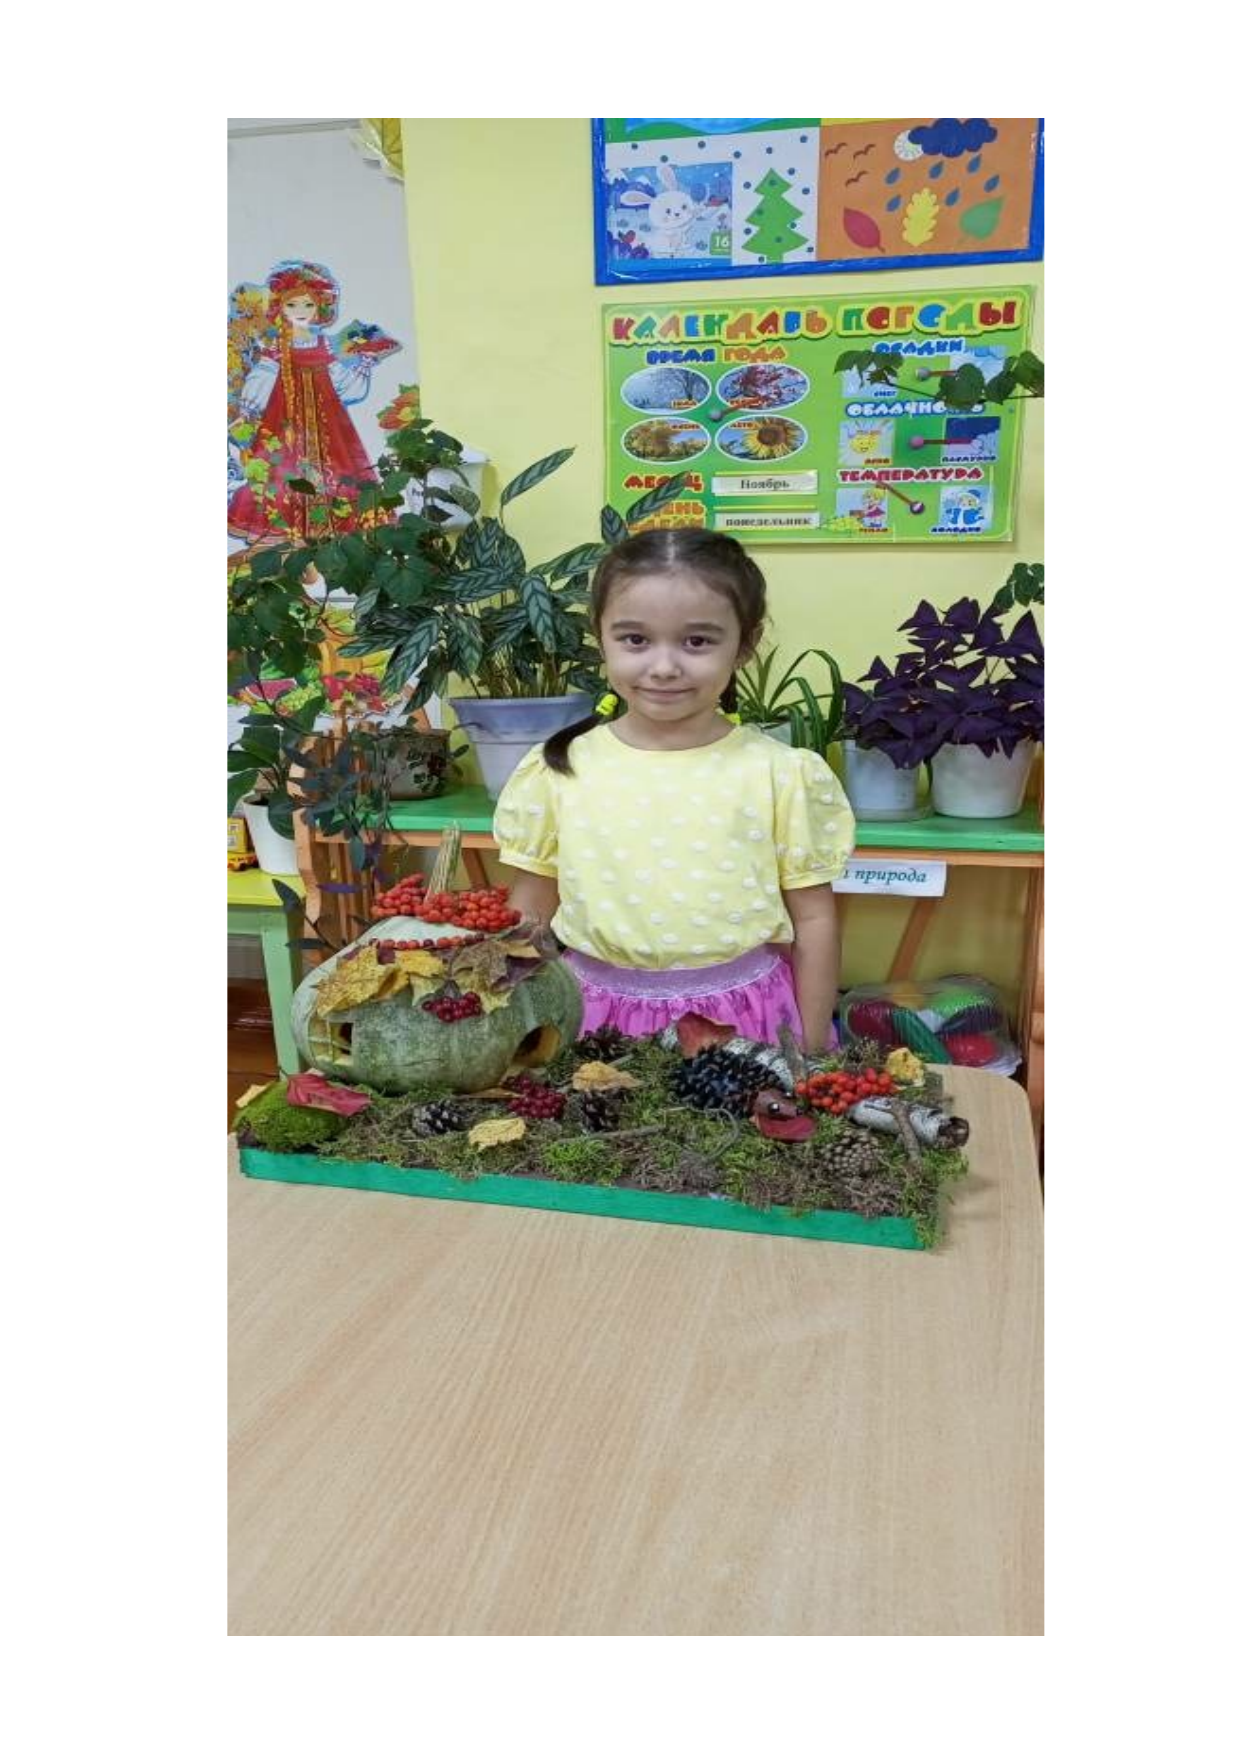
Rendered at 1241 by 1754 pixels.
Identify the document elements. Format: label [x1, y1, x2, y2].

picture [227, 118, 1045, 1636]
